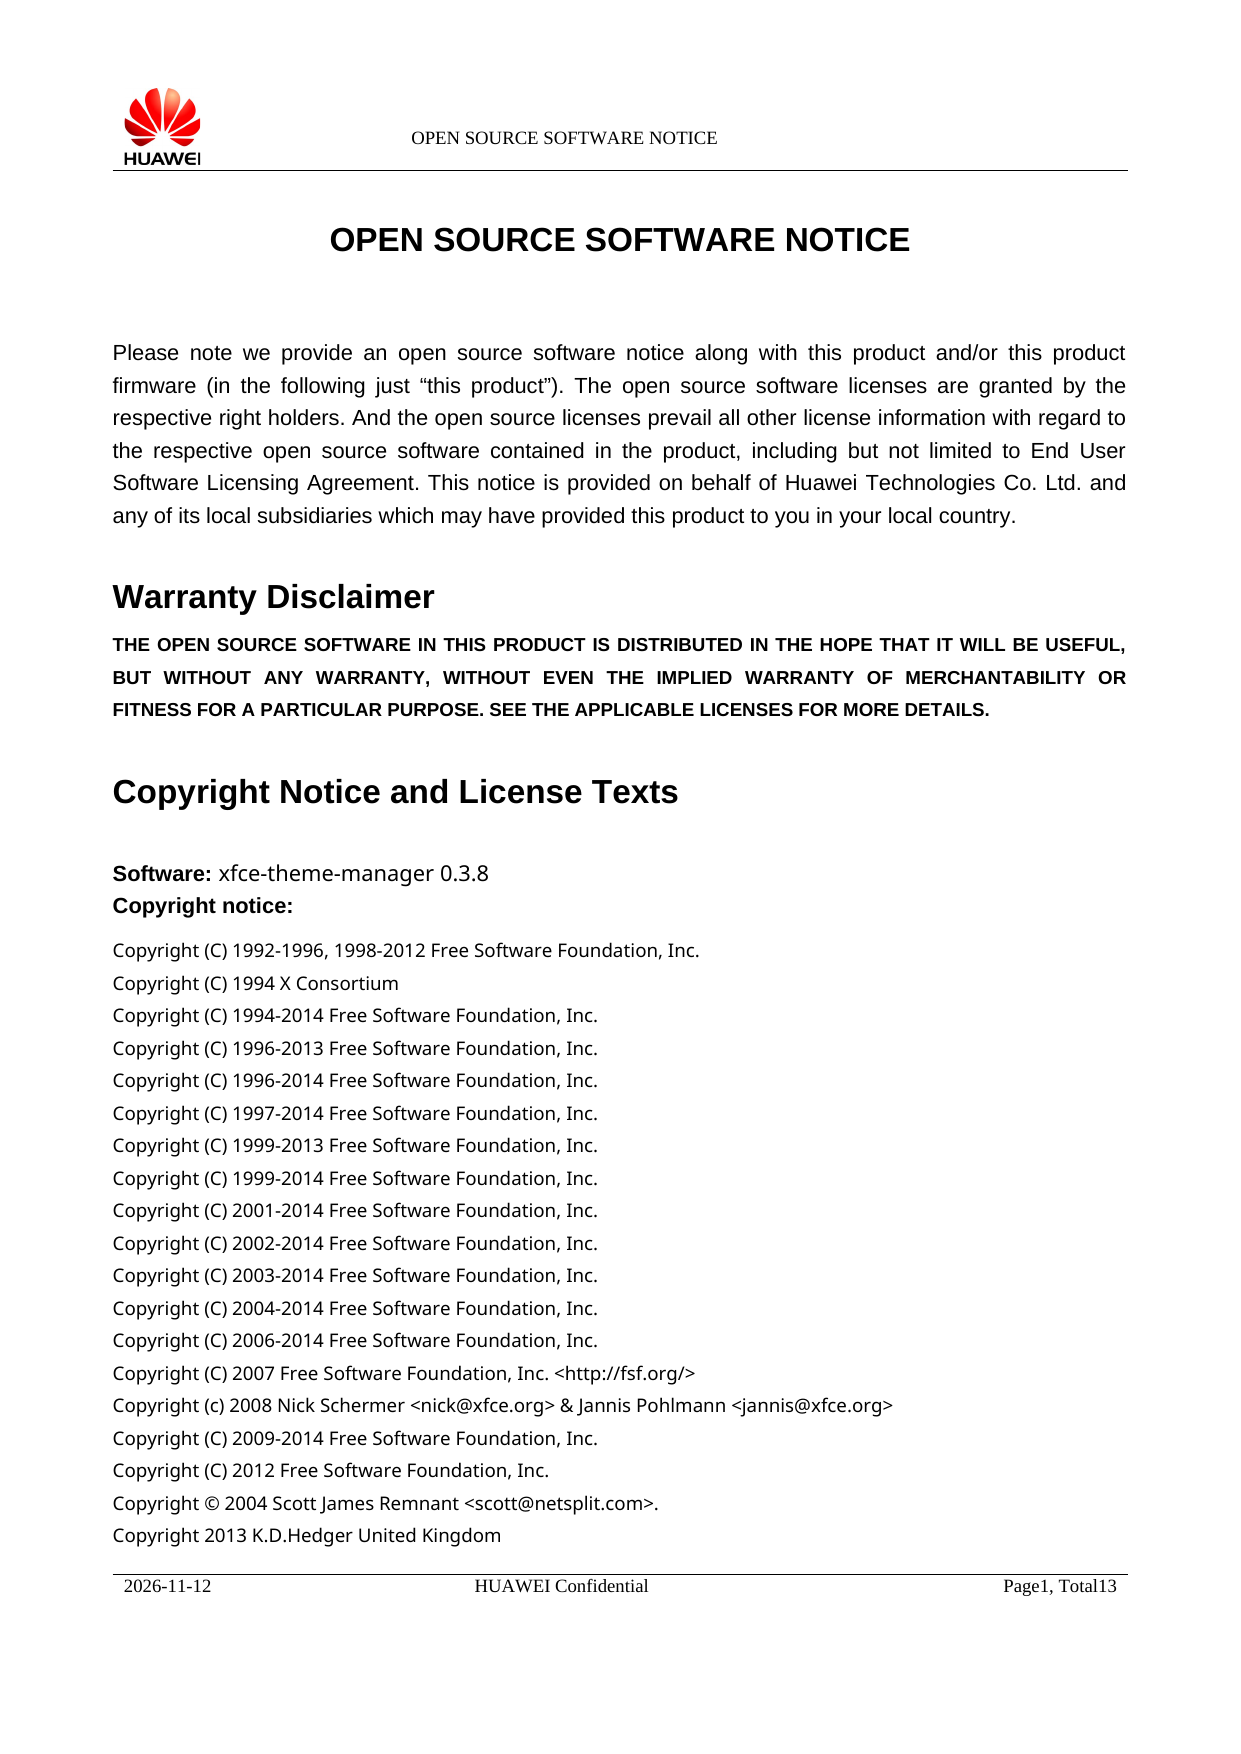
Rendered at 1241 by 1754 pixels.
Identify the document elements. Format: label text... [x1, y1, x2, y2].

text Copyright (C) 1996-2013 Free Software Foundation, Inc. [112, 1031, 1128, 1064]
title Software: xfce-theme-manager 0.3.8 [112, 856, 1128, 889]
text Copyright (C) 1994 X Consortium [112, 966, 1128, 999]
text Copyright (C) 2009-2014 Free Software Foundation, Inc. [112, 1421, 1128, 1454]
text Copyright (C) 2001-2014 Free Software Foundation, Inc. [112, 1194, 1128, 1226]
text Copyright (C) 2012 Free Software Foundation, Inc. [112, 1454, 1128, 1486]
text OPEN SOURCE SOFTWARE NOTICE [112, 206, 1128, 271]
text The open source software in this product is distributed in the hope that it will be useful, but WITHOUT ANY WARRANTY, without even the implied warranty of MERCHANTABILITY or FITNESS FOR A PARTICULAR PURPOSE. See the applicable licenses for more details. [112, 629, 1128, 726]
text Copyright (C) 1997-2014 Free Software Foundation, Inc. [112, 1096, 1128, 1129]
text Copyright (C) 1999-2014 Free Software Foundation, Inc. [112, 1161, 1128, 1194]
text Copyright (C) 2003-2014 Free Software Foundation, Inc. [112, 1259, 1128, 1291]
text Copyright (C) 1996-2014 Free Software Foundation, Inc. [112, 1064, 1128, 1096]
text Copyright © 2004 Scott James Remnant <scott@netsplit.com>. [112, 1486, 1128, 1519]
text Please note we provide an open source software notice along with this product and/or this product firmware (in the following just “this product”). The open source software licenses are granted by the respective right holders. And the open source licenses prevail all other license information with regard to the respective open source software contained in the product, including but not limited to End User Software Licensing Agreement. This notice is provided on behalf of Huawei Technologies Co. Ltd. and any of its local subsidiaries which may have provided this product to you in your local country. [112, 336, 1128, 531]
text Copyright (c) 2008 Nick Schermer <nick@xfce.org> & Jannis Pohlmann <jannis@xfce.org> [112, 1389, 1128, 1421]
text Copyright (C) 2006-2014 Free Software Foundation, Inc. [112, 1324, 1128, 1356]
text Copyright (C) 2002-2014 Free Software Foundation, Inc. [112, 1226, 1128, 1259]
text Copyright (C) 2004-2014 Free Software Foundation, Inc. [112, 1291, 1128, 1324]
text Copyright (C) 1992-1996, 1998-2012 Free Software Foundation, Inc. [112, 934, 1128, 966]
text Copyright (C) 1999-2013 Free Software Foundation, Inc. [112, 1129, 1128, 1161]
text Copyright Notice and License Texts [112, 759, 1128, 824]
text Copyright notice: [112, 889, 1128, 921]
text Warranty Disclaimer [112, 564, 1128, 629]
text Copyright (C) 1994-2014 Free Software Foundation, Inc. [112, 999, 1128, 1031]
picture [124, 88, 201, 165]
text Copyright 2013 K.D.Hedger United Kingdom [112, 1519, 1128, 1551]
text Copyright (C) 2007 Free Software Foundation, Inc. <http://fsf.org/> [112, 1356, 1128, 1389]
